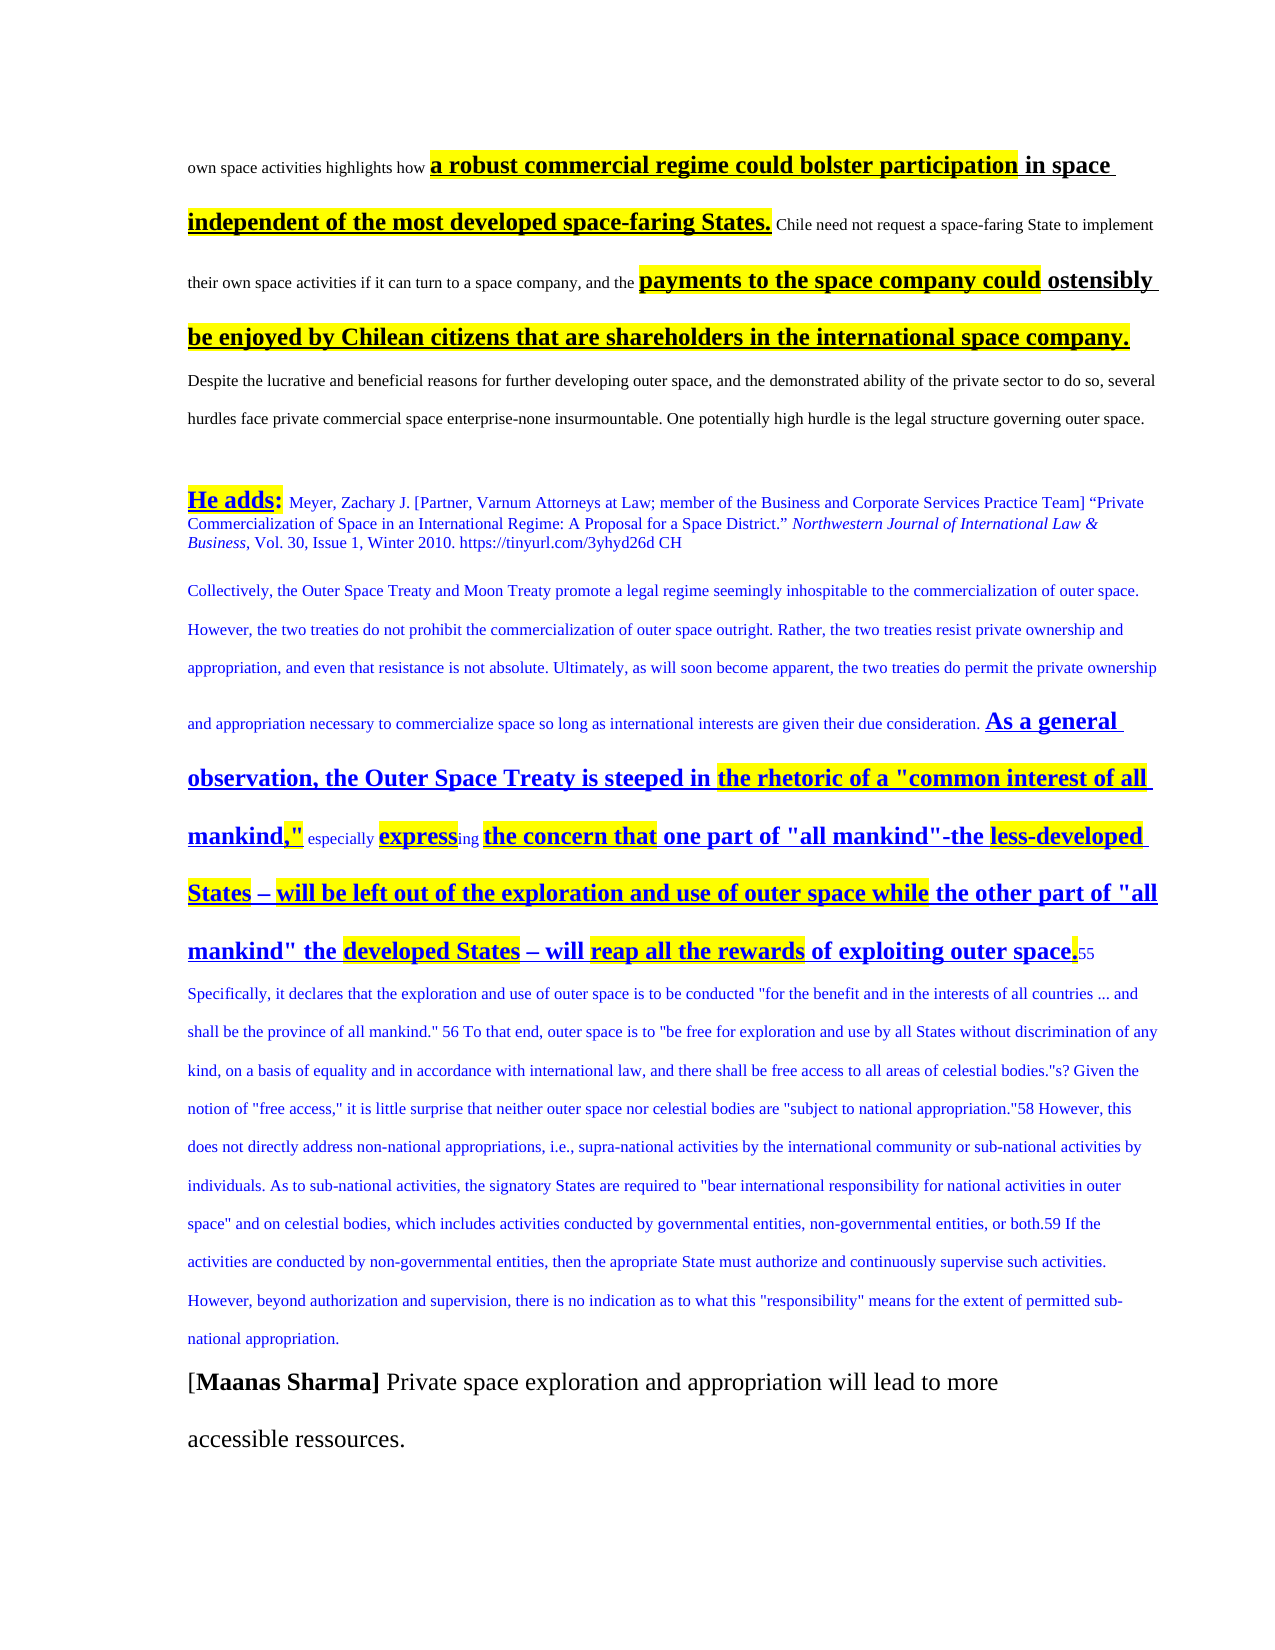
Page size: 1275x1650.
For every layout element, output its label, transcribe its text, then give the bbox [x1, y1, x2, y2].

text He adds: Meyer, Zachary J. [Partner, Varnum Attorneys at Law; member of the Business and Corporate Services Practice Team] “Private Commercialization of Space in an International Regime: A Proposal for a Space District.” Northwestern Journal of International Law & Business, Vol. 30, Issue 1, Winter 2010. https://tinyurl.com/3yhyd26d CH [187, 485, 1162, 552]
text [Maanas Sharma] Private space exploration and appropriation will lead to more accessible ressources. [187, 1367, 1087, 1453]
text Collectively, the Outer Space Treaty and Moon Treaty promote a legal regime seemingly inhospitable to the commercialization of outer space. However, the two treaties do not prohibit the commercialization of outer space outright. Rather, the two treaties resist private ownership and appropriation, and even that resistance is not absolute. Ultimately, as will soon become apparent, the two treaties do permit the private ownership and appropriation necessary to commercialize space so long as international interests are given their due consideration. As a general observation, the Outer Space Treaty is steeped in the rhetoric of a "common interest of all mankind," especially expressing the concern that one part of "all mankind"-the less-developed States – will be left out of the exploration and use of outer space while the other part of "all mankind" the developed States – will reap all the rewards of exploiting outer space.55 Specifically, it declares that the exploration and use of outer space is to be conducted "for the benefit and in the interests of all countries ... and shall be the province of all mankind." 56 To that end, outer space is to "be free for exploration and use by all States without discrimination of any kind, on a basis of equality and in accordance with international law, and there shall be free access to all areas of celestial bodies."s? Given the notion of "free access," it is little surprise that neither outer space nor celestial bodies are "subject to national appropriation."58 However, this does not directly address non-national appropriations, i.e., supra-national activities by the international community or sub-national activities by individuals. As to sub-national activities, the signatory States are required to "bear international responsibility for national activities in outer space" and on celestial bodies, which includes activities conducted by governmental entities, non-governmental entities, or both.59 If the activities are conducted by non-governmental entities, then the apropriate State must authorize and continuously supervise such activities. However, beyond authorization and supervision, there is no indication as to what this "responsibility" means for the extent of permitted sub-national appropriation. [187, 581, 1162, 1348]
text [187, 150, 1162, 428]
